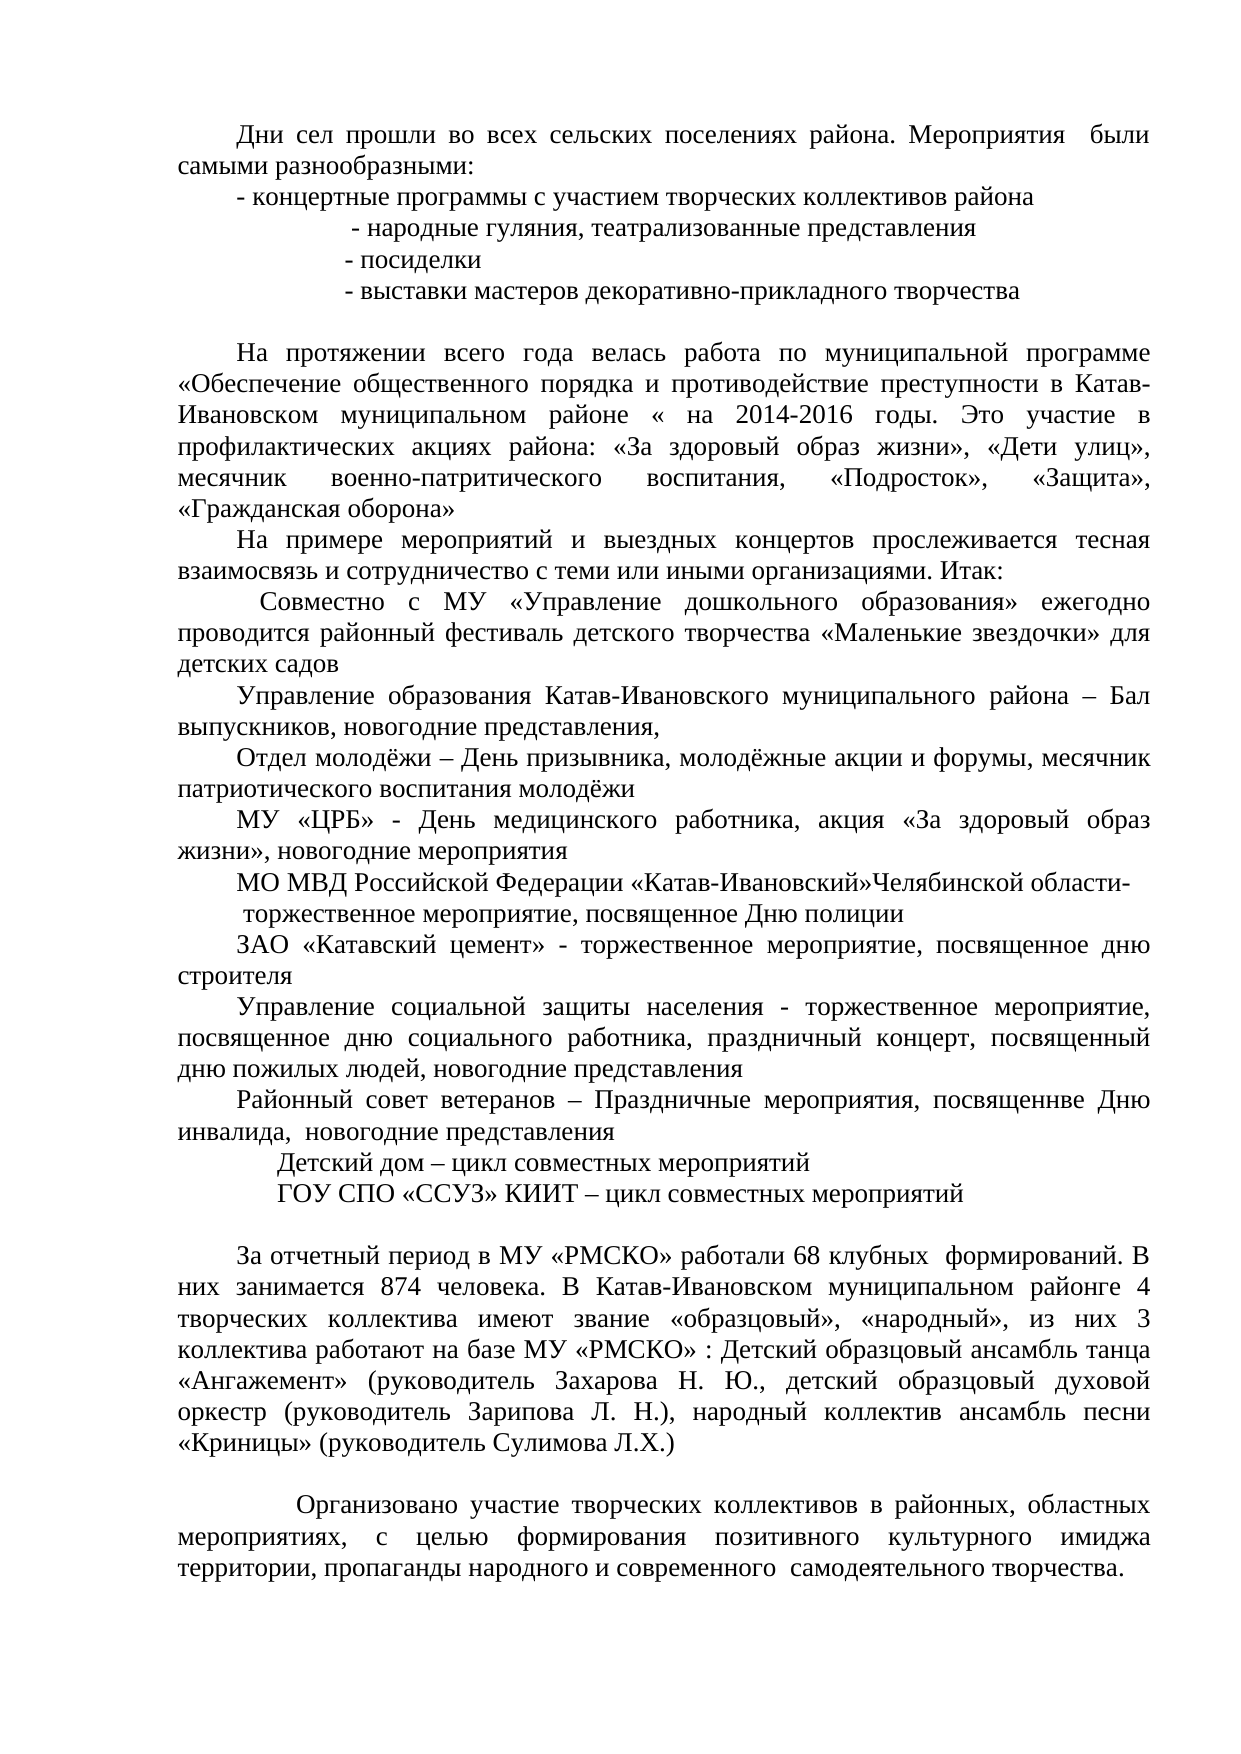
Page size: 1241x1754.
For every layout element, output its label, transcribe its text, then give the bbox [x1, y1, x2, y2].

text - выставки мастеров декоративно-прикладного творчества [177, 274, 1152, 305]
text торжественное мероприятие, посвященное Дню полиции [177, 897, 1152, 928]
text На протяжении всего года велась работа по муниципальной программе «Обеспечение общественного порядка и противодействие преступности в Катав-Ивановском муниципальном районе « на 2014-2016 годы. Это участие в профилактических акциях района: «За здоровый образ жизни», «Дети улиц», месячник военно-патритического воспитания, «Подросток», «Защита», «Гражданская оборона» [177, 336, 1152, 523]
text За отчетный период в МУ «РМСКО» работали 68 клубных формирований. В них занимается 874 человека. В Катав-Ивановском муниципальном районге 4 творческих коллектива имеют звание «образцовый», «народный», из них 3 коллектива работают на базе МУ «РМСКО» : Детский образцовый ансамбль танца «Ангажемент» (руководитель Захарова Н. Ю., детский образцовый духовой оркестр (руководитель Зарипова Л. Н.), народный коллектив ансамбль песни «Криницы» (руководитель Сулимова Л.Х.) [177, 1239, 1152, 1457]
text Управление образования Катав-Ивановского муниципального района – Бал выпускников, новогодние представления, [177, 679, 1152, 741]
text Дни сел прошли во всех сельских поселениях района. Мероприятия были самыми разнообразными: [177, 118, 1152, 180]
text Районный совет ветеранов – Праздничные мероприятия, посвященнве Дню инвалида, новогодние представления [177, 1084, 1152, 1146]
text Отдел молодёжи – День призывника, молодёжные акции и форумы, месячник патриотического воспитания молодёжи [177, 741, 1152, 803]
text - концертные программы с участием творческих коллективов района [177, 180, 1152, 212]
text - посиделки [177, 243, 1152, 274]
text ГОУ СПО «ССУЗ» КИИТ – цикл совместных мероприятий [177, 1177, 1152, 1208]
text Совместно с МУ «Управление дошкольного образования» ежегодно проводится районный фестиваль детского творчества «Маленькие звездочки» для детских садов [177, 585, 1152, 679]
text Детский дом – цикл совместных мероприятий [177, 1146, 1152, 1177]
text Управление социальной защиты населения - торжественное мероприятие, посвященное дню социального работника, праздничный концерт, посвященный дню пожилых людей, новогодние представления [177, 990, 1152, 1084]
text Организовано участие творческих коллективов в районных, областных мероприятиях, с целью формирования позитивного культурного имиджа территории, пропаганды народного и современного самодеятельного творчества. [177, 1488, 1152, 1582]
text ЗАО «Катавский цемент» - торжественное мероприятие, посвященное дню строителя [177, 928, 1152, 990]
text - народные гуляния, театрализованные представления [177, 212, 1152, 243]
text МО МВД Российской Федерации «Катав-Ивановский»Челябинской области- [177, 866, 1152, 897]
text МУ «ЦРБ» - День медицинского работника, акция «За здоровый образ жизни», новогодние мероприятия [177, 803, 1152, 866]
text На примере мероприятий и выездных концертов прослеживается тесная взаимосвязь и сотрудничество с теми или иными организациями. Итак: [177, 523, 1152, 585]
